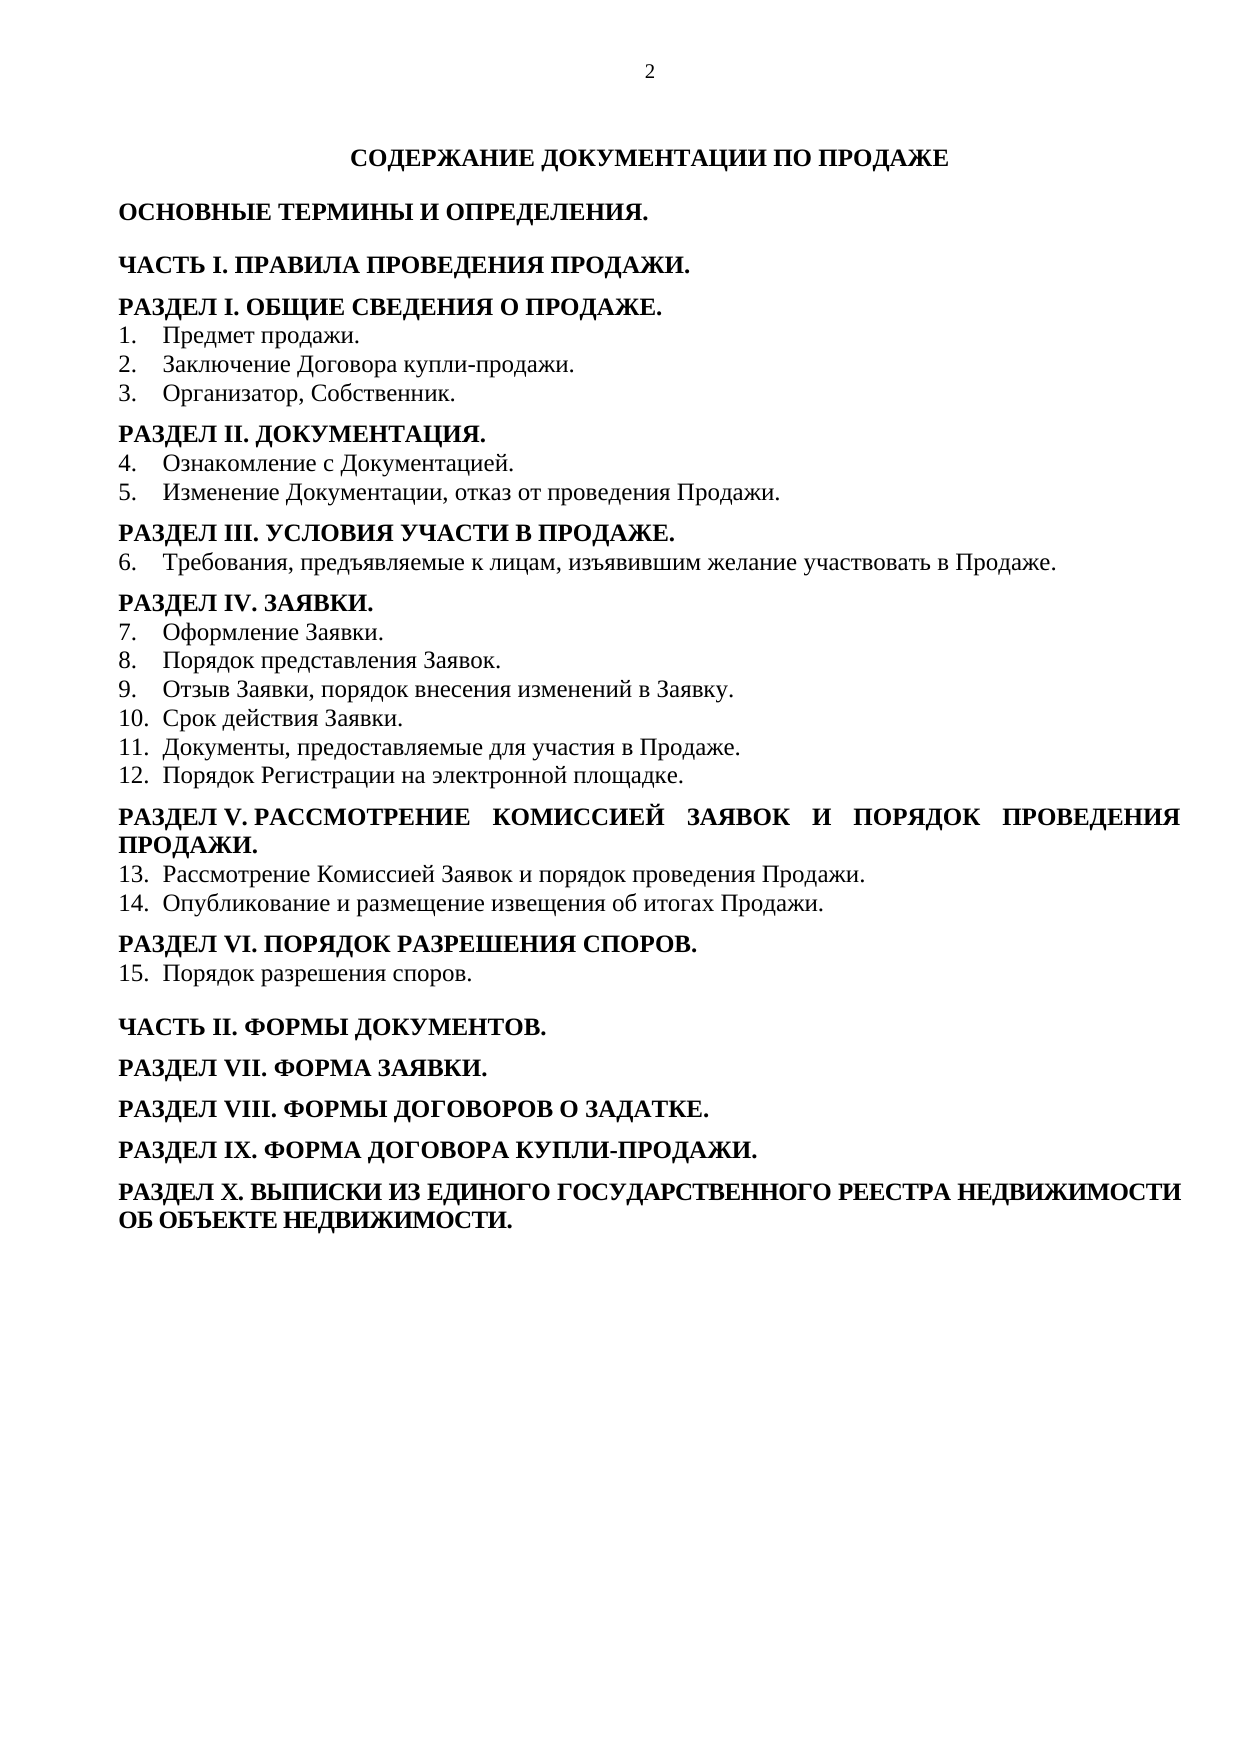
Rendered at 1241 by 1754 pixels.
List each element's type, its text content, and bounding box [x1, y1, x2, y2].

list Отзыв Заявки, порядок внесения изменений в Заявку. [118, 674, 1181, 703]
list Порядок разрешения споров. [118, 958, 1181, 987]
list Ознакомление с Документацией. [118, 448, 1181, 477]
list Заключение Договора купли-продажи. [118, 349, 1181, 378]
list Срок действия Заявки. [118, 703, 1181, 732]
list Опубликование и размещение извещения об итогах Продажи. [118, 888, 1181, 917]
list Документы, предоставляемые для участия в Продаже. [118, 732, 1181, 761]
list Организатор, Собственник. [118, 378, 1181, 407]
list Оформление Заявки. [118, 617, 1181, 646]
text ОСНОВНЫЕ ТЕРМИНЫ И ОПРЕДЕЛЕНИЯ. [118, 197, 1181, 226]
text ЧАСТЬ I. ПРАВИЛА ПРОВЕДЕНИЯ ПРОДАЖИ. [118, 251, 1181, 279]
list Рассмотрение Комиссией Заявок и порядок проведения Продажи. [118, 859, 1181, 888]
text РАЗДЕЛ III. УСЛОВИЯ УЧАСТИ В ПРОДАЖЕ. [118, 518, 1181, 547]
text РАЗДЕЛ VIII. ФОРМЫ ДОГОВОРОВ О ЗАДАТКЕ. [118, 1094, 1181, 1123]
list Требования, предъявляемые к лицам, изъявившим желание участвовать в Продаже. [118, 547, 1181, 576]
text РАЗДЕЛ V. РАССМОТРЕНИЕ КОМИССИЕЙ ЗАЯВОК И ПОРЯДОК ПРОВЕДЕНИЯ ПРОДАЖИ. [118, 802, 1181, 859]
text РАЗДЕЛ IX. ФОРМА ДОГОВОРА КУПЛИ-ПРОДАЖИ. [118, 1136, 1181, 1164]
text РАЗДЕЛ VI. ПОРЯДОК РАЗРЕШЕНИЯ СПОРОВ. [118, 929, 1181, 958]
list Изменение Документации, отказ от проведения Продажи. [118, 477, 1181, 506]
text РАЗДЕЛ VII. ФОРМА ЗАЯВКИ. [118, 1053, 1181, 1082]
list Порядок представления Заявок. [118, 646, 1181, 674]
list Предмет продажи. [118, 321, 1181, 349]
text РАЗДЕЛ Х. ВЫПИСКИ ИЗ ЕДИНОГО ГОСУДАРСТВЕННОГО РЕЕСТРА НЕДВИЖИМОСТИ ОБ ОБЪЕКТЕ НЕДВИЖИМОСТИ. [118, 1177, 1181, 1234]
list Порядок Регистрации на электронной площадке. [118, 761, 1181, 789]
text СОДЕРЖАНИЕ ДОКУМЕНТАЦИИ ПО ПРОДАЖЕ [118, 143, 1181, 172]
text РАЗДЕЛ IV. ЗАЯВКИ. [118, 588, 1181, 617]
text РАЗДЕЛ II. ДОКУМЕНТАЦИЯ. [118, 419, 1181, 448]
text РАЗДЕЛ I. ОБЩИЕ СВЕДЕНИЯ О ПРОДАЖЕ. [118, 292, 1181, 321]
text ЧАСТЬ II. ФОРМЫ ДОКУМЕНТОВ. [118, 1012, 1181, 1041]
